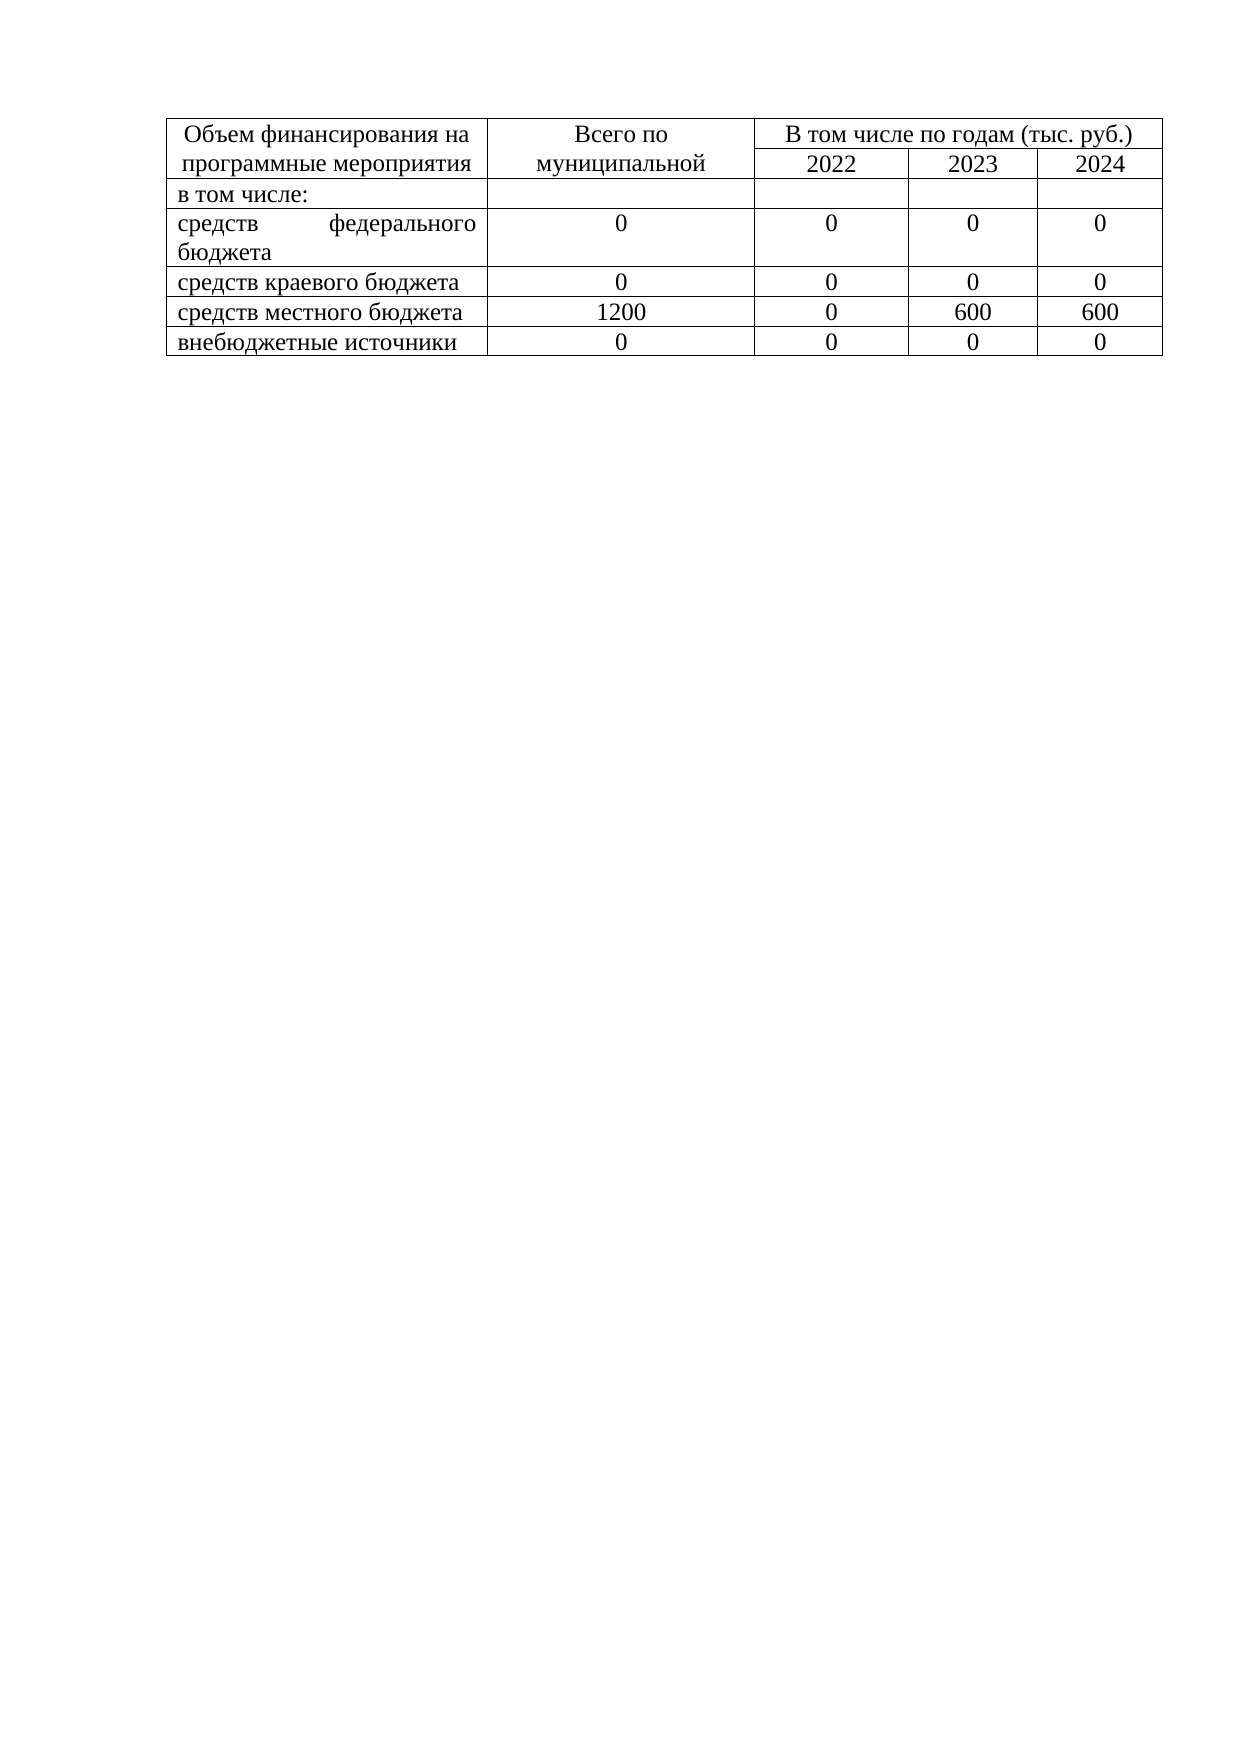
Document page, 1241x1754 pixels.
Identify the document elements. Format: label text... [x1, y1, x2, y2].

table_header Всего по муниципальной программе (подпрограмме) (тыс. руб.) [488, 119, 754, 178]
table_cell 2023 [909, 149, 1037, 178]
table_cell 0 [755, 297, 908, 326]
table_cell 0 [1038, 267, 1162, 296]
table_cell внебюджетные источники [167, 327, 487, 355]
table_cell 2022 [755, 149, 908, 178]
table_header Объем финансирования на программные мероприятия [167, 119, 487, 178]
table_cell 0 [909, 209, 1037, 266]
table_cell [488, 179, 754, 207]
table_cell в том числе: [167, 179, 487, 207]
table_cell средств краевого бюджета [167, 267, 487, 296]
table_cell 600 [1038, 297, 1162, 326]
table_cell 0 [909, 327, 1037, 355]
table_cell 0 [488, 209, 754, 266]
table_cell 600 [909, 297, 1037, 326]
table_cell 0 [1038, 327, 1162, 355]
table_cell 0 [488, 327, 754, 355]
table_cell средств местного бюджета [167, 297, 487, 326]
table_cell 0 [755, 327, 908, 355]
table_cell средств федерального бюджета [167, 209, 487, 266]
table_cell 0 [909, 267, 1037, 296]
table_cell 0 [755, 267, 908, 296]
table_cell 1200 [488, 297, 754, 326]
table_header В том числе по годам (тыс. руб.) [755, 119, 1162, 148]
table_cell 0 [488, 267, 754, 296]
table_cell [755, 179, 908, 207]
table_cell 2024 [1038, 149, 1162, 178]
table_cell [909, 179, 1037, 207]
table_cell [1038, 179, 1162, 207]
table_cell 0 [755, 209, 908, 266]
table_cell 0 [1038, 209, 1162, 266]
